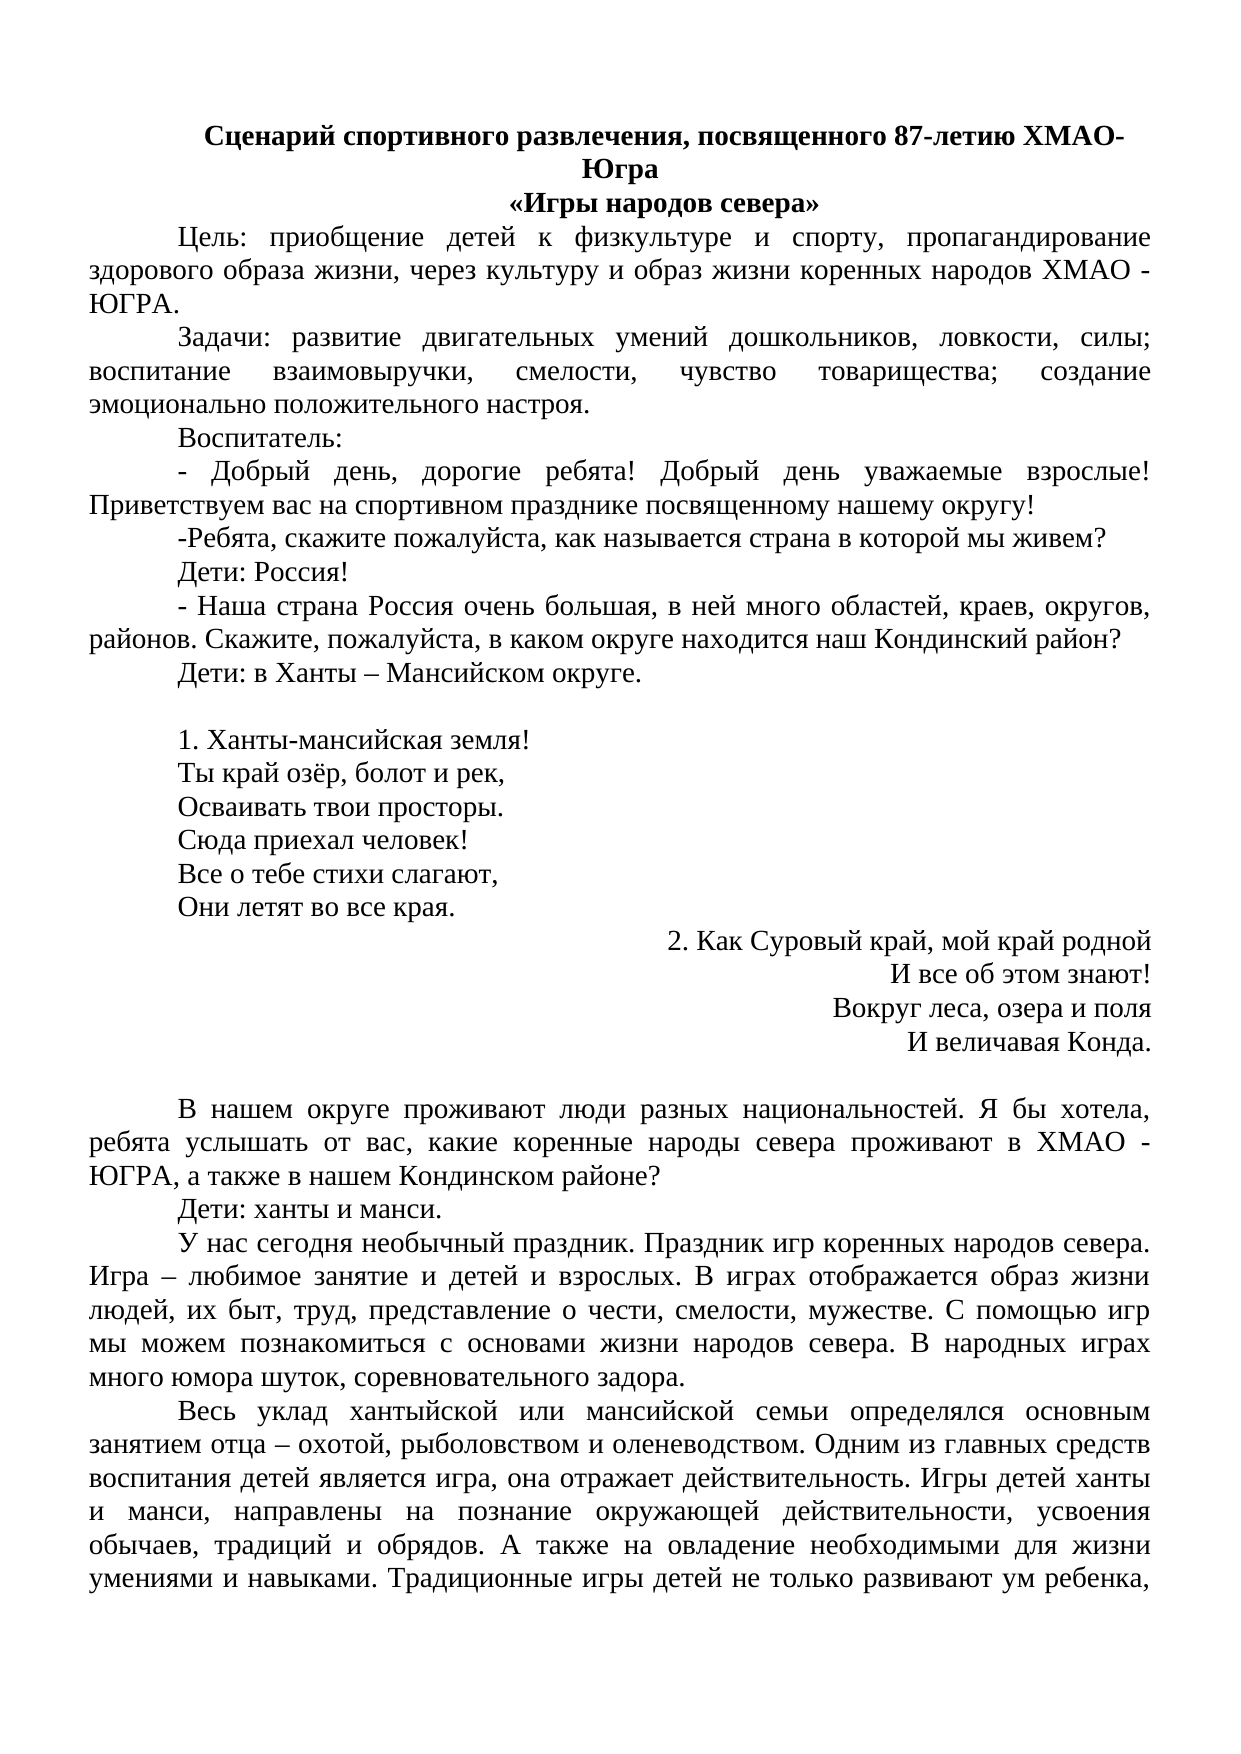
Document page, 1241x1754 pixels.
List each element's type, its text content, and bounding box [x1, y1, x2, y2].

text У нас сегодня необычный праздник. Праздник игр коренных народов севера. Игра – любимое занятие и детей и взрослых. В играх отображается образ жизни людей, их быт, труд, представление о чести, смелости, мужестве. С помощью игр мы можем познакомиться с основами жизни народов севера. В народных играх много юмора шуток, соревновательного задора. [88, 1225, 1152, 1393]
text - Добрый день, дорогие ребята! Добрый день уважаемые взрослые! Приветствуем вас на спортивном празднике посвященному нашему округу! [88, 453, 1152, 521]
text 1. Ханты-мансийская земля! [88, 722, 1152, 755]
text Дети: ханты и манси. [88, 1191, 1152, 1225]
text Они летят во все края. [88, 889, 1152, 923]
text Вокруг леса, озера и поля [88, 990, 1152, 1024]
text Ты край озёр, болот и рек, [88, 755, 1152, 789]
text Цель: приобщение детей к физкультуре и спорту, пропагандирование здорового образа жизни, через культуру и образ жизни коренных народов ХМАО - ЮГРА. [88, 219, 1152, 319]
text Дети: в Ханты – Мансийском округе. [88, 655, 1152, 688]
text Осваивать твои просторы. [88, 789, 1152, 822]
text - Наша страна Россия очень большая, в ней много областей, краев, округов, районов. Скажите, пожалуйста, в каком округе находится наш Кондинский район? [88, 588, 1152, 655]
text -Ребята, скажите пожалуйста, как называется страна в которой мы живем? [88, 521, 1152, 554]
text Воспитатель: [88, 420, 1152, 453]
text Дети: Россия! [88, 554, 1152, 588]
text Сюда приехал человек! [88, 822, 1152, 856]
text «Игры народов севера» [88, 185, 1152, 219]
text Все о тебе стихи слагают, [88, 856, 1152, 889]
text Задачи: развитие двигательных умений дошкольников, ловкости, силы; воспитание взаимовыручки, смелости, чувство товарищества; создание эмоционально положительного настроя. [88, 319, 1152, 420]
text В нашем округе проживают люди разных национальностей. Я бы хотела, ребята услышать от вас, какие коренные народы севера проживают в ХМАО - ЮГРА, а также в нашем Кондинском районе? [88, 1091, 1152, 1191]
text Сценарий спортивного развлечения, посвященного 87-летию ХМАО-Югра [88, 118, 1152, 185]
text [88, 1393, 1152, 1594]
text 2. Как Суровый край, мой край родной [88, 923, 1152, 957]
text И величавая Конда. [88, 1024, 1152, 1057]
text И все об этом знают! [88, 957, 1152, 990]
